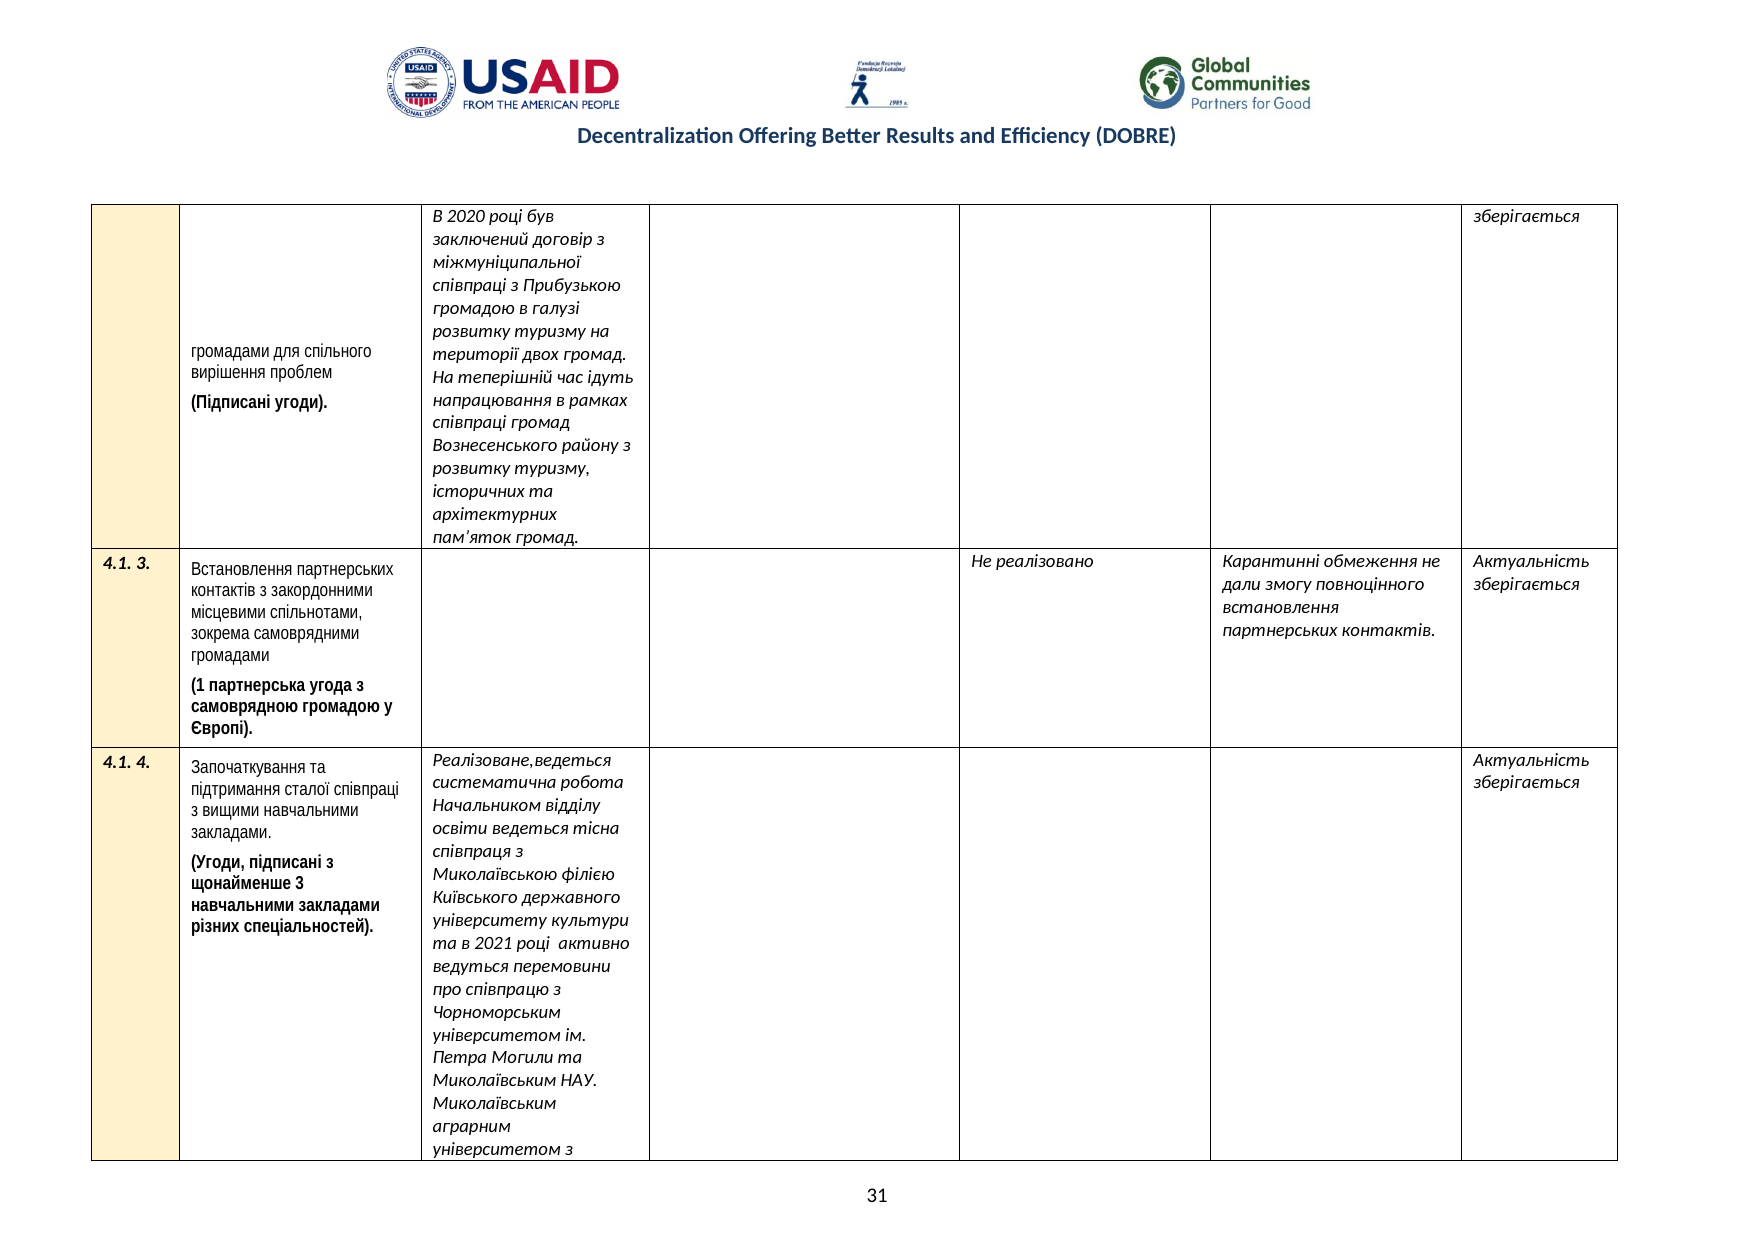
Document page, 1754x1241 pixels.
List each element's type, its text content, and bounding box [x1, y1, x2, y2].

table_cell [650, 549, 959, 747]
table_cell Встановлення партнерських контактів з закордонними місцевими спільнотами, зокрема самоврядними громадами (1 партнерська угода з самоврядною громадою у Європі). [180, 549, 421, 747]
picture [387, 47, 620, 118]
table_cell [1211, 205, 1461, 548]
table_cell Розвиток співпраці з сусідніми громадами для спільного вирішення проблем (Підписані угоди). [180, 205, 421, 548]
table_cell [960, 748, 1210, 1160]
picture [838, 44, 916, 121]
table_cell [92, 205, 179, 548]
table_cell [92, 748, 179, 1160]
table_cell [1211, 748, 1461, 1160]
table_cell [960, 205, 1210, 548]
table_cell [422, 549, 649, 747]
picture [1133, 50, 1315, 115]
table_cell Карантинні обмеження не дали змогу повноцінного встановлення партнерських контактів. [1211, 549, 1461, 747]
table_cell Не реалізовано [960, 549, 1210, 747]
table_cell Актуальність зберігається [1462, 748, 1617, 1160]
table_cell [92, 549, 179, 747]
table_cell [650, 748, 959, 1160]
table_cell [650, 205, 959, 548]
table_cell Актуальність зберігається [1462, 205, 1617, 548]
table_cell Актуальність зберігається [1462, 549, 1617, 747]
